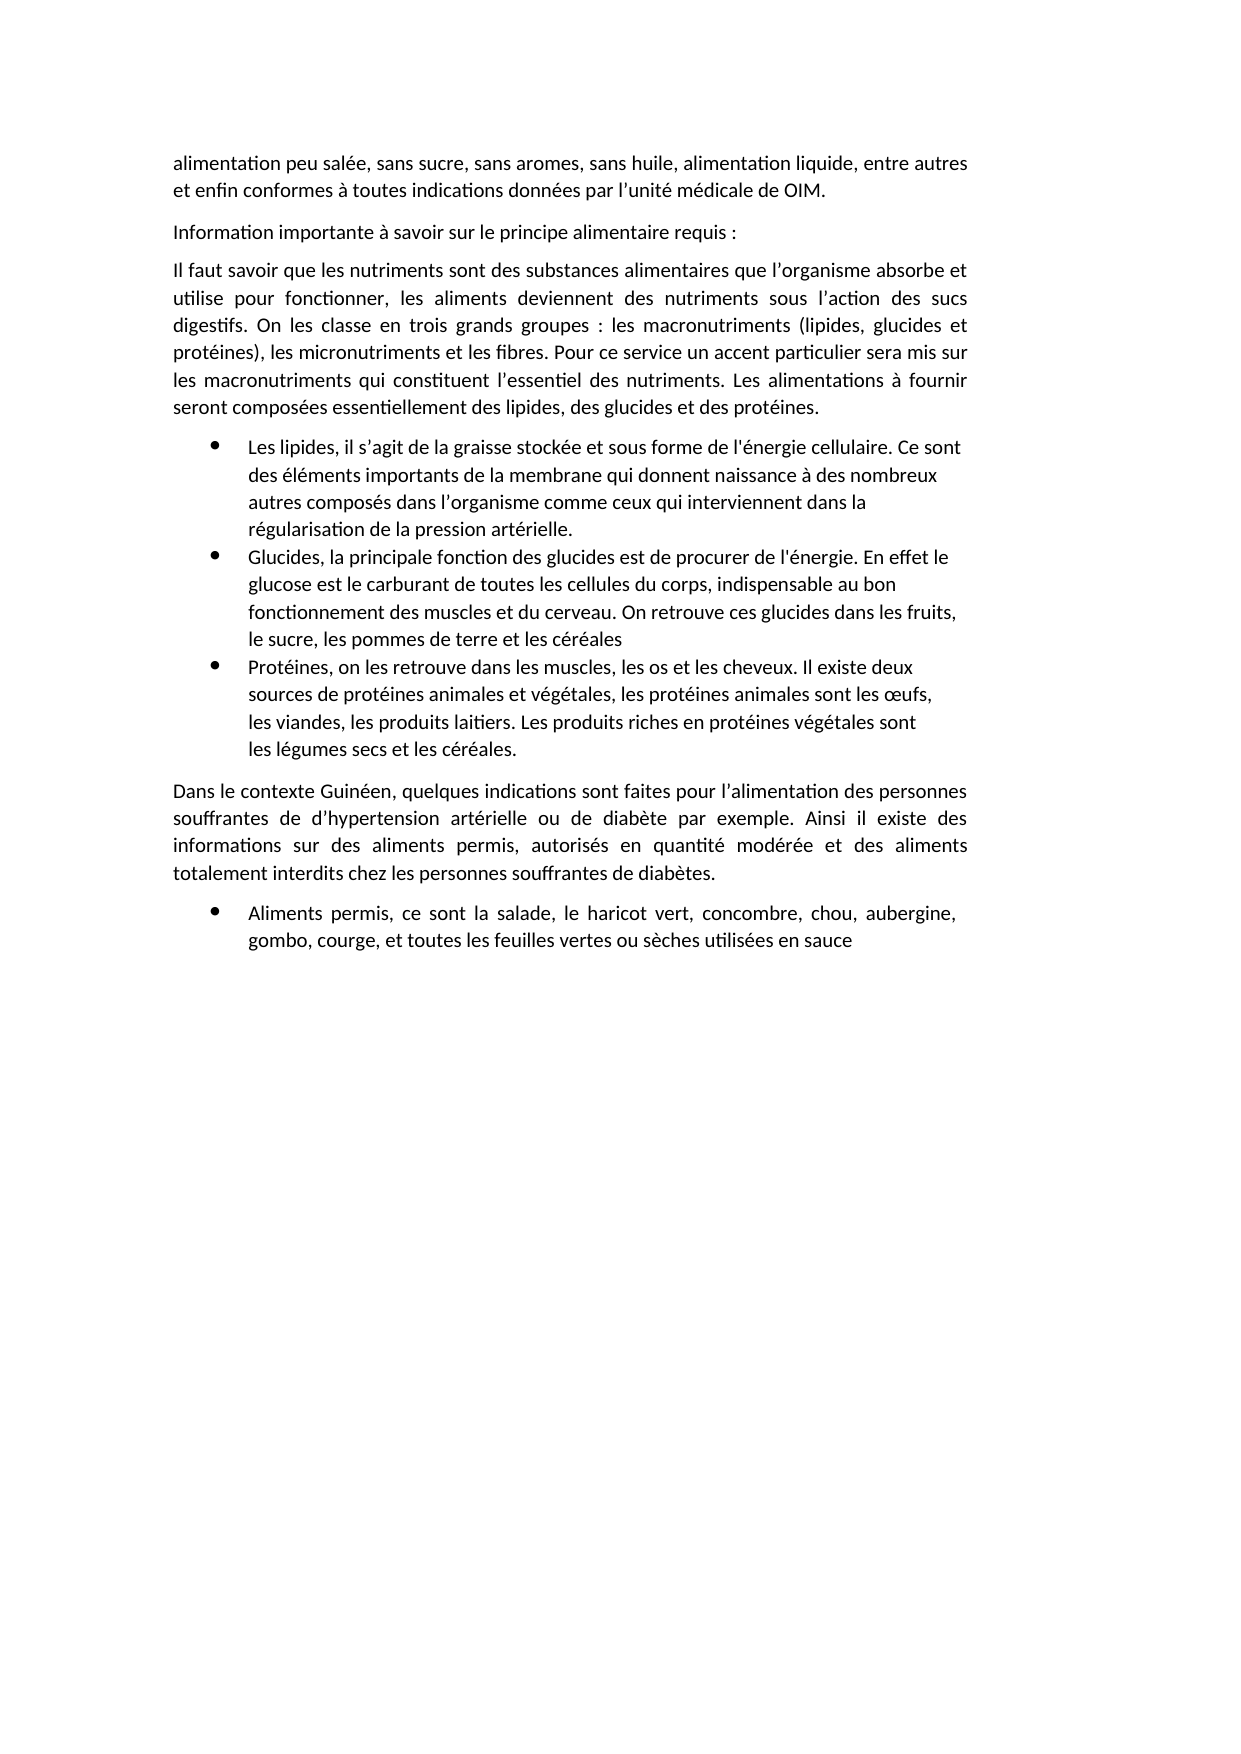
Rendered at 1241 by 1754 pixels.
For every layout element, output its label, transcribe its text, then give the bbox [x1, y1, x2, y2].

text Dans le contexte Guinéen, quelques indications sont faites pour l’alimentation des personnes souffrantes de d’hypertension artérielle ou de diabète par exemple. Ainsi il existe des informations sur des aliments permis, autorisés en quantité modérée et des aliments totalement interdits chez les personnes souffrantes de diabètes. [173, 778, 969, 886]
list Glucides, la principale fonction des glucides est de procurer de l'énergie. En effet le glucose est le carburant de toutes les cellules du corps, indispensable au bon fonctionnement des muscles et du cerveau. On retrouve ces glucides dans les fruits, le sucre, les pommes de terre et les céréales [211, 544, 962, 652]
list Les lipides, il s’agit de la graisse stockée et sous forme de l'énergie cellulaire. Ce sont des éléments importants de la membrane qui donnent naissance à des nombreux autres composés dans l’organisme comme ceux qui interviennent dans la régularisation de la pression artérielle. [211, 434, 969, 542]
list Protéines, on les retrouve dans les muscles, les os et les cheveux. Il existe deux sources de protéines animales et végétales, les protéines animales sont les œufs, les viandes, les produits laitiers. Les produits riches en protéines végétales sont les légumes secs et les céréales. [211, 654, 934, 762]
text Il faut savoir que les nutriments sont des substances alimentaires que l’organisme absorbe et utilise pour fonctionner, les aliments deviennent des nutriments sous l’action des sucs digestifs. On les classe en trois grands groupes : les macronutriments (lipides, glucides et protéines), les micronutriments et les fibres. Pour ce service un accent particulier sera mis sur les macronutriments qui constituent l’essentiel des nutriments. Les alimentations à fournir seront composées essentiellement des lipides, des glucides et des protéines. [173, 257, 969, 420]
text Information importante à savoir sur le principe alimentaire requis : [173, 216, 1090, 245]
list Aliments permis, ce sont la salade, le haricot vert, concombre, chou, aubergine, gombo, courge, et toutes les feuilles vertes ou sèches utilisées en sauce [211, 900, 958, 953]
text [173, 150, 969, 202]
